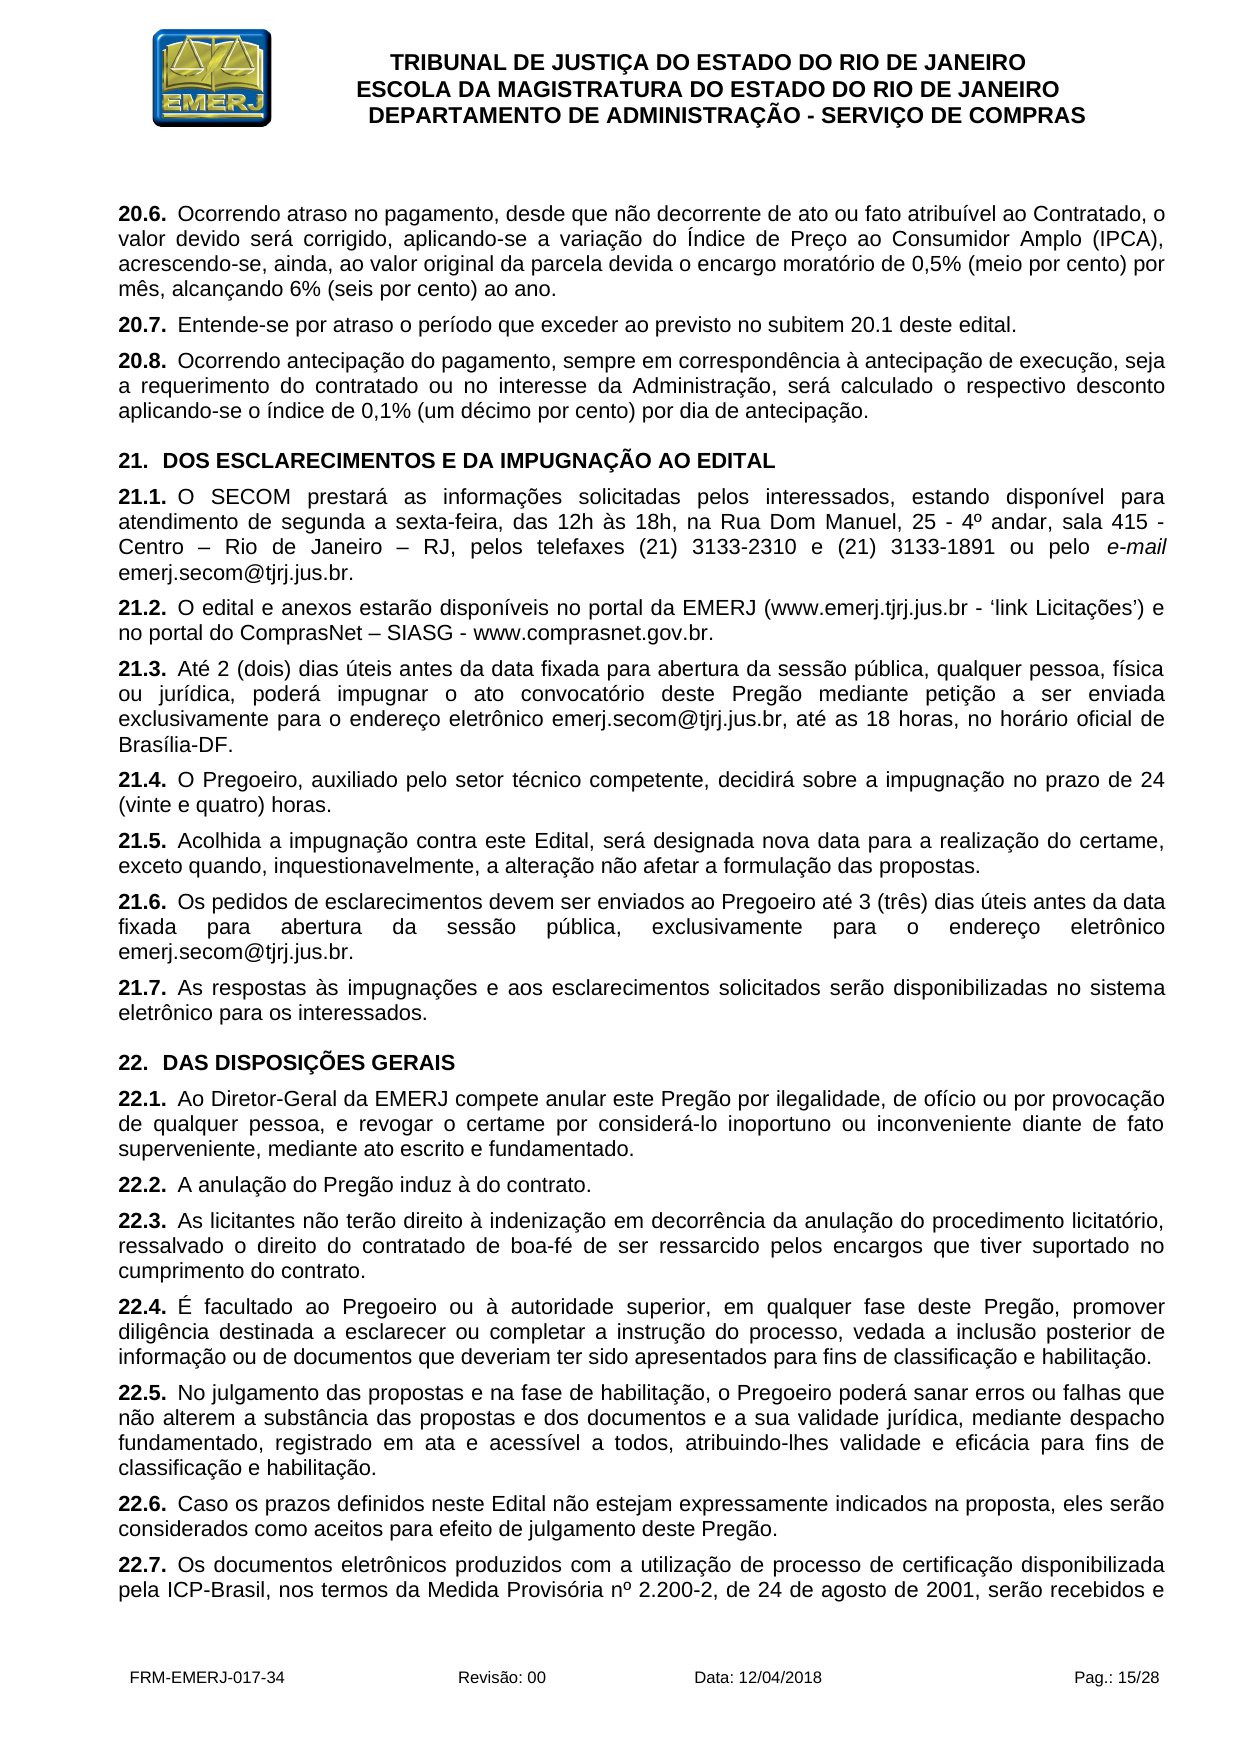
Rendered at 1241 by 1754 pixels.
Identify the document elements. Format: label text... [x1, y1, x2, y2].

list Entende-se por atraso o período que exceder ao previsto no subitem 20.1 deste edital. [118, 312, 1166, 337]
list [118, 1552, 1166, 1602]
list O SECOM prestará as informações solicitadas pelos interessados, estando disponível para atendimento de segunda a sexta-feira, das 12h às 18h, na Rua Dom Manuel, 25 - 4º andar, sala 415 - Centro – Rio de Janeiro – RJ, pelos telefaxes (21) 3133-2310 e (21) 3133-1891 ou pelo e-mail emerj.secom@tjrj.jus.br. [118, 484, 1166, 585]
list Ao Diretor-Geral da EMERJ compete anular este Pregão por ilegalidade, de ofício ou por provocação de qualquer pessoa, e revogar o certame por considerá-lo inoportuno ou inconveniente diante de fato superveniente, mediante ato escrito e fundamentado. [118, 1086, 1166, 1162]
list Ocorrendo antecipação do pagamento, sempre em correspondência à antecipação de execução, seja a requerimento do contratado ou no interesse da Administração, será calculado o respectivo desconto aplicando-se o índice de 0,1% (um décimo por cento) por dia de antecipação. [118, 348, 1166, 423]
list Os pedidos de esclarecimentos devem ser enviados ao Pregoeiro até 3 (três) dias úteis antes da data fixada para abertura da sessão pública, exclusivamente para o endereço eletrônico emerj.secom@tjrj.jus.br. [118, 889, 1166, 964]
list No julgamento das propostas e na fase de habilitação, o Pregoeiro poderá sanar erros ou falhas que não alterem a substância das propostas e dos documentos e a sua validade jurídica, mediante despacho fundamentado, registrado em ata e acessível a todos, atribuindo-lhes validade e eficácia para fins de classificação e habilitação. [118, 1380, 1166, 1481]
list Até 2 (dois) dias úteis antes da data fixada para abertura da sessão pública, qualquer pessoa, física ou jurídica, poderá impugnar o ato convocatório deste Pregão mediante petição a ser enviada exclusivamente para o endereço eletrônico emerj.secom@tjrj.jus.br, até as 18 horas, no horário oficial de Brasília-DF. [118, 656, 1166, 757]
list As respostas às impugnações e aos esclarecimentos solicitados serão disponibilizadas no sistema eletrônico para os interessados. [118, 975, 1166, 1025]
list As licitantes não terão direito à indenização em decorrência da anulação do procedimento licitatório, ressalvado o direito do contratado de boa-fé de ser ressarcido pelos encargos que tiver suportado no cumprimento do contrato. [118, 1208, 1166, 1283]
list A anulação do Pregão induz à do contrato. [118, 1172, 1166, 1197]
list DOS ESCLARECIMENTOS E DA IMPUGNAÇÃO AO EDITAL [118, 448, 1166, 473]
list DAS DISPOSIÇÕES GERAIS [118, 1050, 1166, 1076]
list O Pregoeiro, auxiliado pelo setor técnico competente, decidirá sobre a impugnação no prazo de 24 (vinte e quatro) horas. [118, 767, 1166, 818]
list O edital e anexos estarão disponíveis no portal da EMERJ (www.emerj.tjrj.jus.br - ‘link Licitações’) e no portal do ComprasNet – SIASG - www.comprasnet.gov.br. [118, 595, 1166, 646]
list É facultado ao Pregoeiro ou à autoridade superior, em qualquer fase deste Pregão, promover diligência destinada a esclarecer ou completar a instrução do processo, vedada a inclusão posterior de informação ou de documentos que deveriam ter sido apresentados para fins de classificação e habilitação. [118, 1294, 1166, 1369]
list Ocorrendo atraso no pagamento, desde que não decorrente de ato ou fato atribuível ao Contratado, o valor devido será corrigido, aplicando-se a variação do Índice de Preço ao Consumidor Amplo (IPCA), acrescendo-se, ainda, ao valor original da parcela devida o encargo moratório de 0,5% (meio por cento) por mês, alcançando 6% (seis por cento) ao ano. [118, 201, 1166, 302]
list Acolhida a impugnação contra este Edital, será designada nova data para a realização do certame, exceto quando, inquestionavelmente, a alteração não afetar a formulação das propostas. [118, 828, 1166, 878]
list Caso os prazos definidos neste Edital não estejam expressamente indicados na proposta, eles serão considerados como aceitos para efeito de julgamento deste Pregão. [118, 1491, 1166, 1541]
